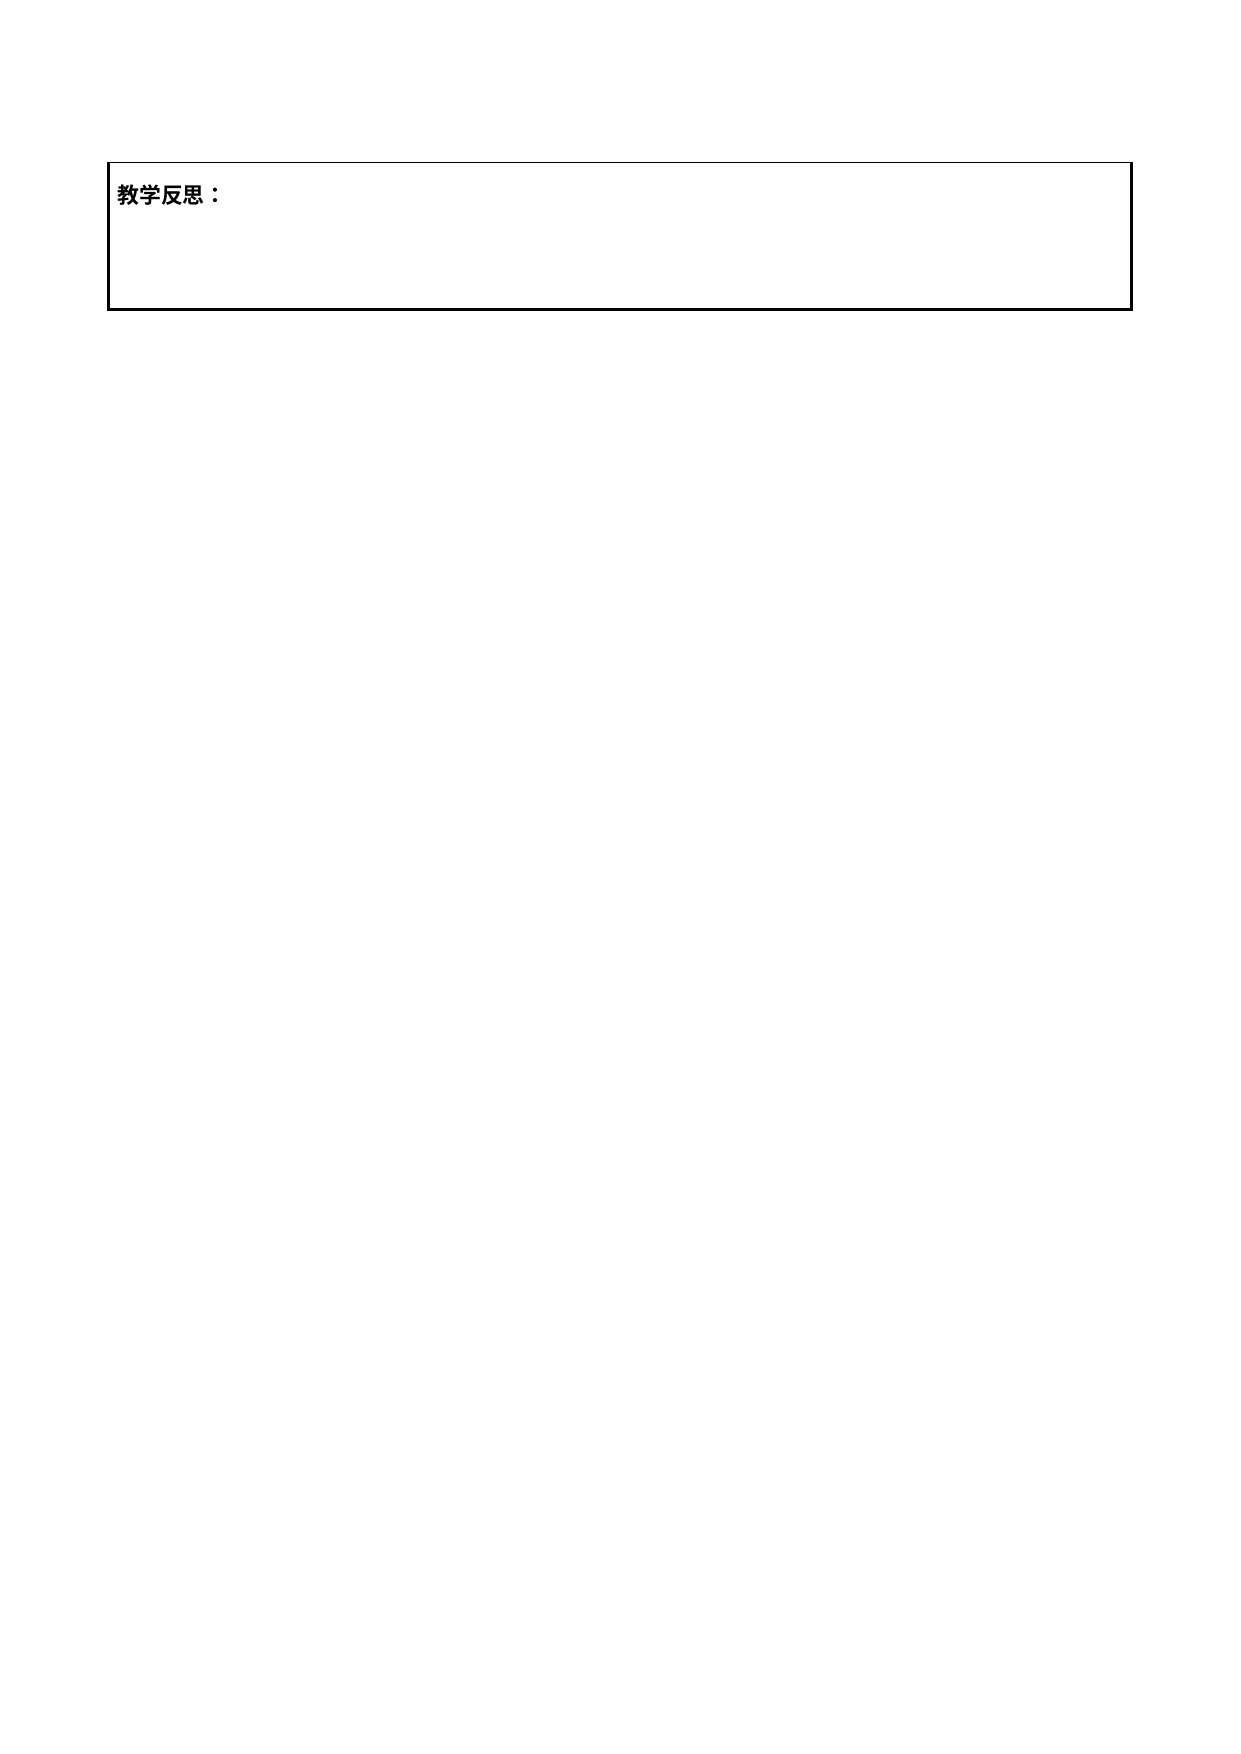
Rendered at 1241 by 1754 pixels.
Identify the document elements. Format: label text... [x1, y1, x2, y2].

table_cell 教学反思： [110, 163, 1130, 307]
